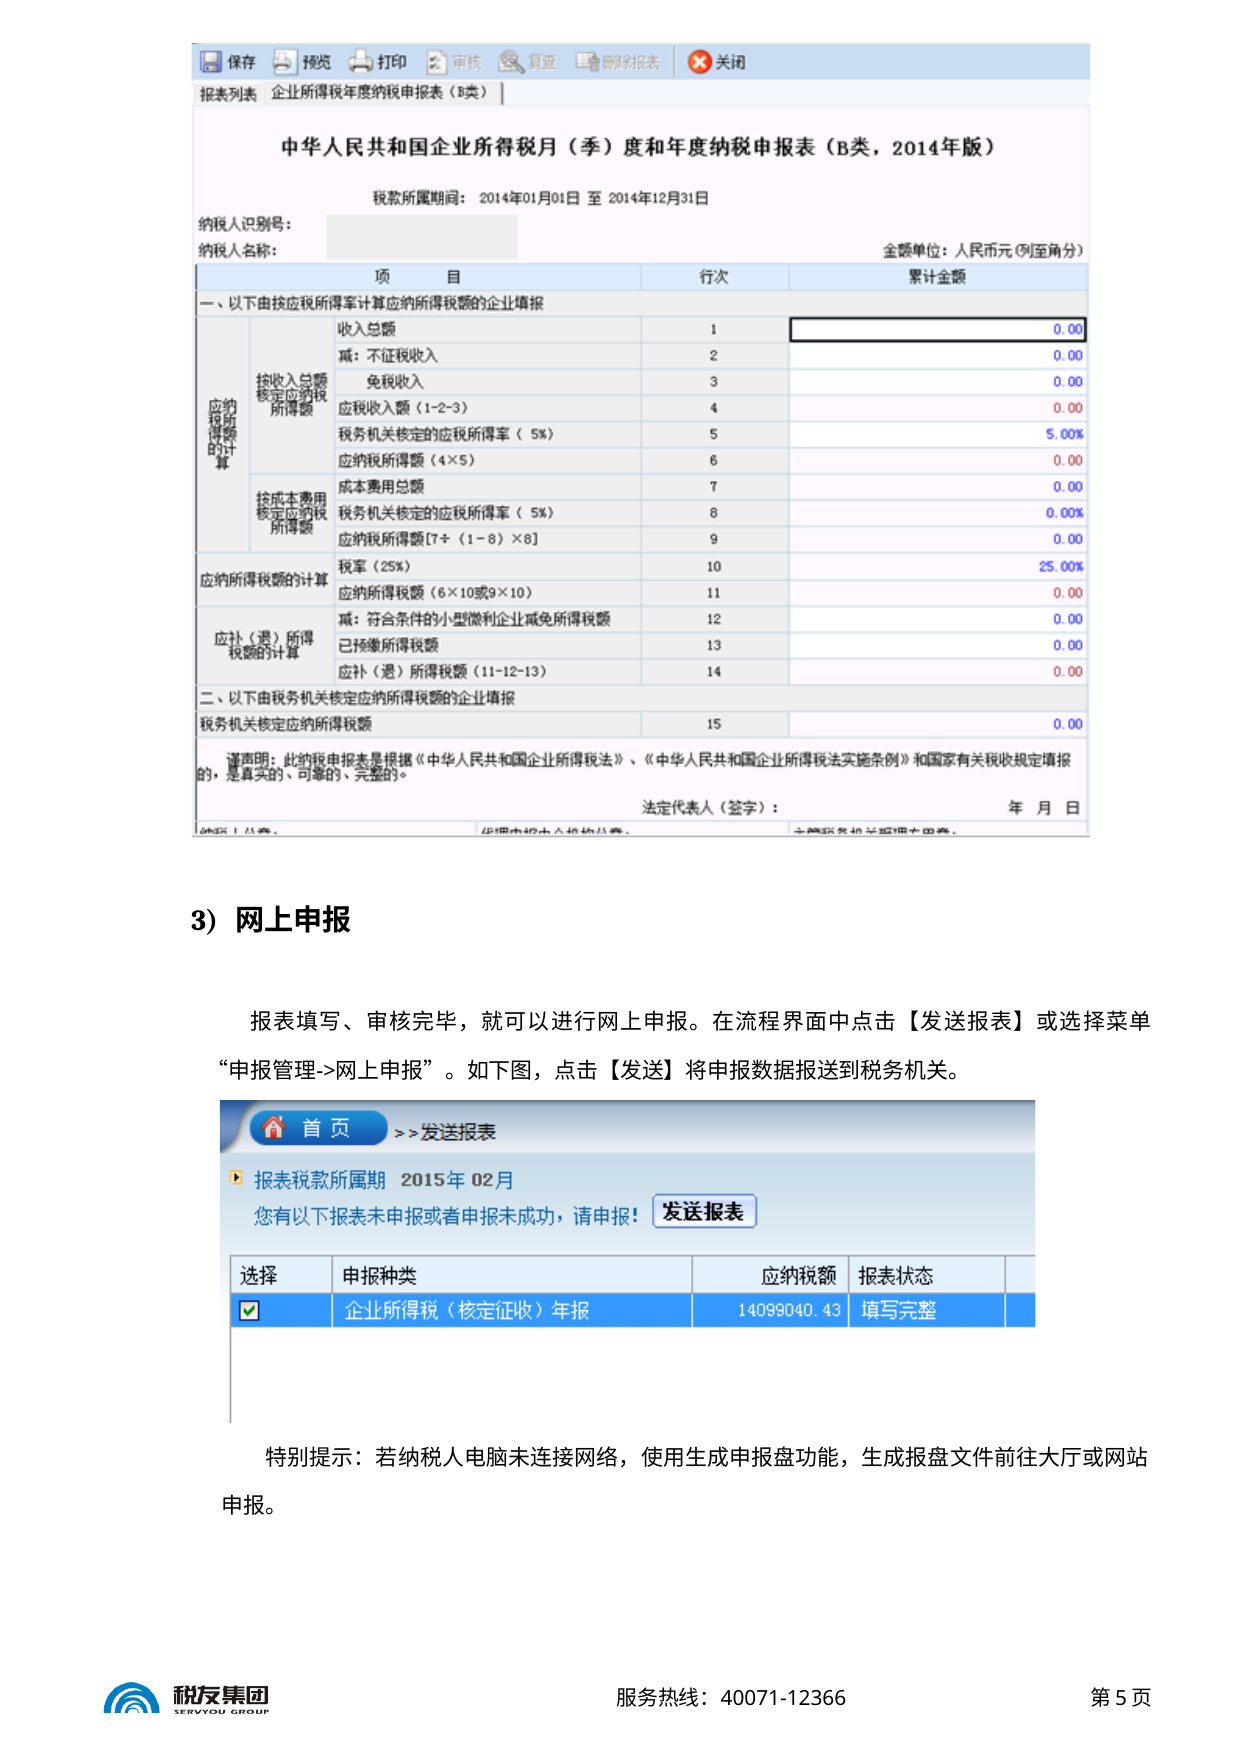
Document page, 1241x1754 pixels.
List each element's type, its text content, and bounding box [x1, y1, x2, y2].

picture [191, 43, 1092, 839]
text 报表填写、审核完毕，就可以进行网上申报。在流程界面中点击【发送报表】或选择菜单 “申报管理->网上申报”。如下图，点击【发送】将申报数据报送到税务机关。 [207, 1004, 1152, 1085]
text 特别提示：若纳税人电脑未连接网络，使用生成申报盘功能，生成报盘文件前往大厅或网站申报。 [222, 1439, 1152, 1520]
picture [103, 1682, 269, 1714]
subtitle 网上申报 [191, 885, 1152, 950]
picture [219, 1100, 1036, 1423]
